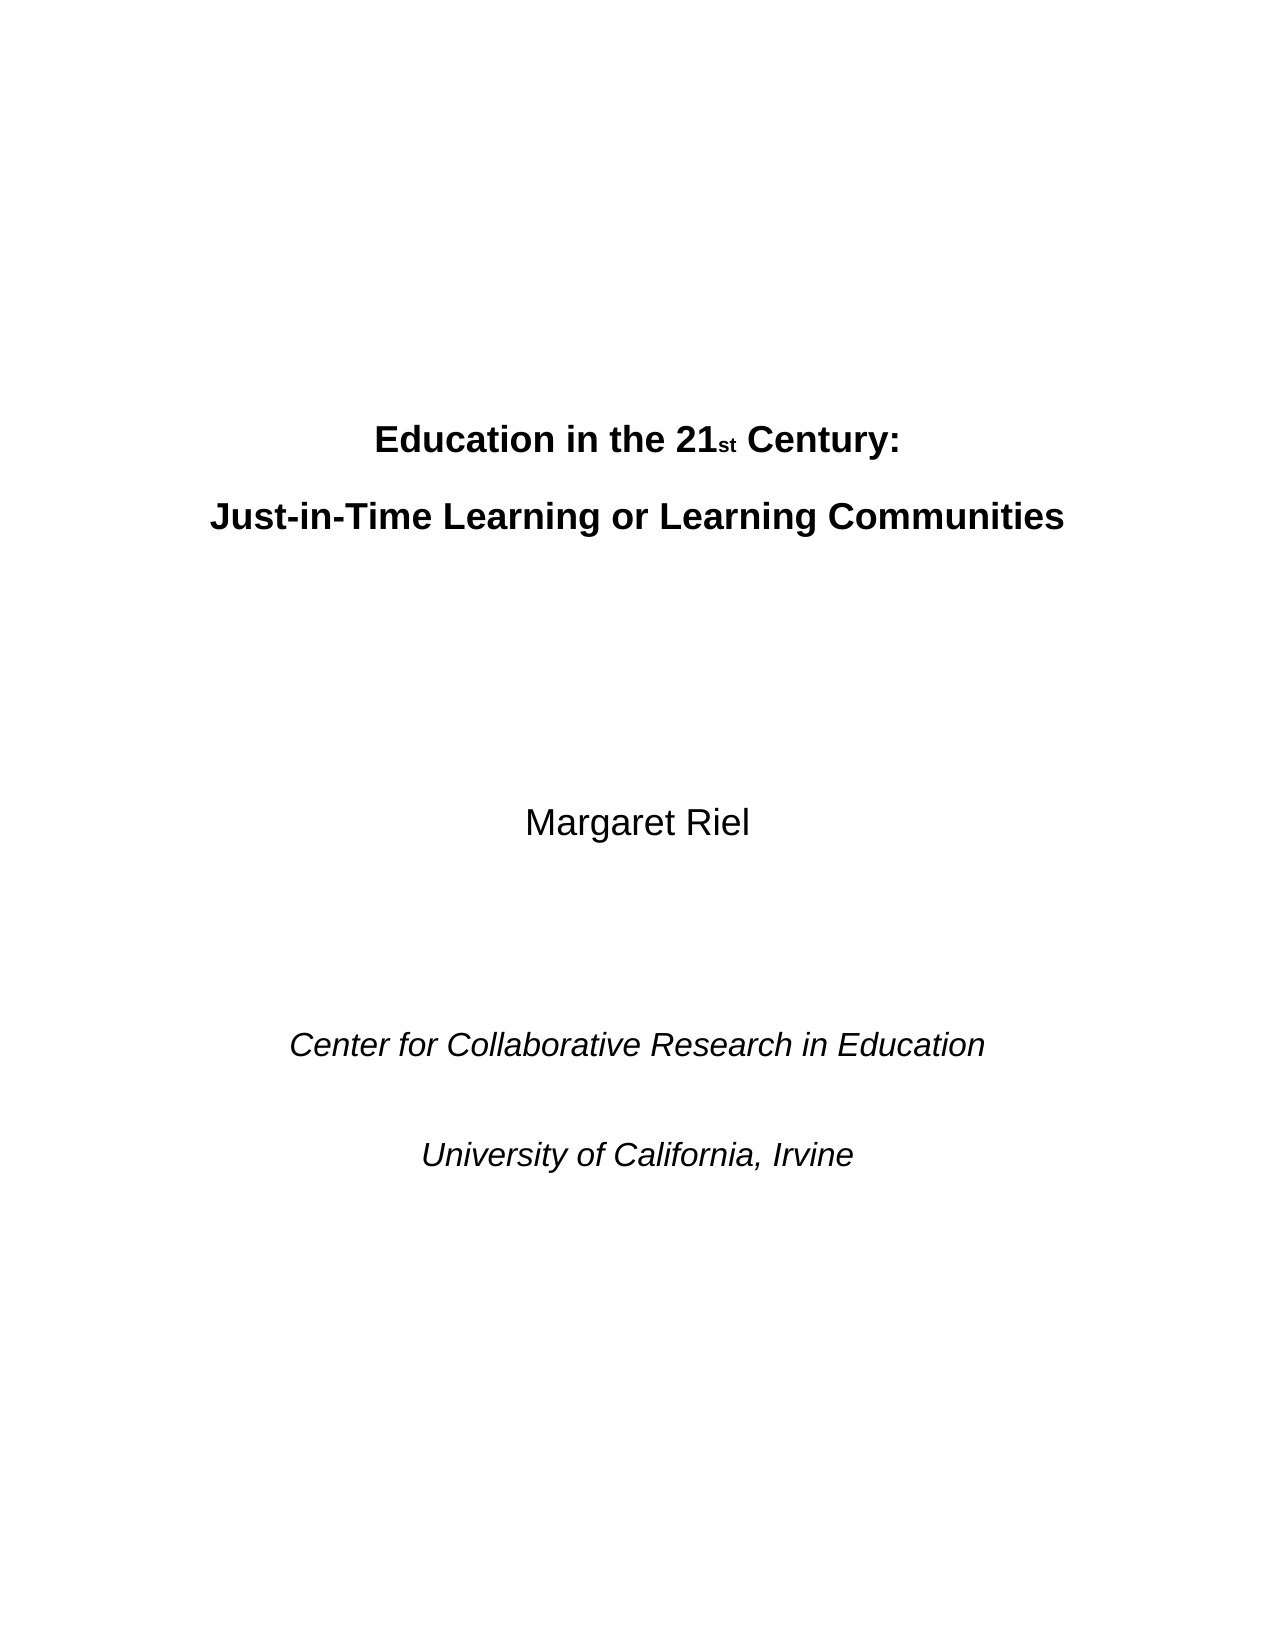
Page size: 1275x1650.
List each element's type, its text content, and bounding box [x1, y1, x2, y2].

text Education in the 21st Century: [187, 418, 1087, 461]
text University of California, Irvine [187, 1135, 1087, 1173]
text Just-in-Time Learning or Learning Communities [187, 494, 1087, 537]
text Margaret Riel [187, 800, 1087, 843]
text Center for Collaborative Research in Education [187, 1024, 1087, 1063]
